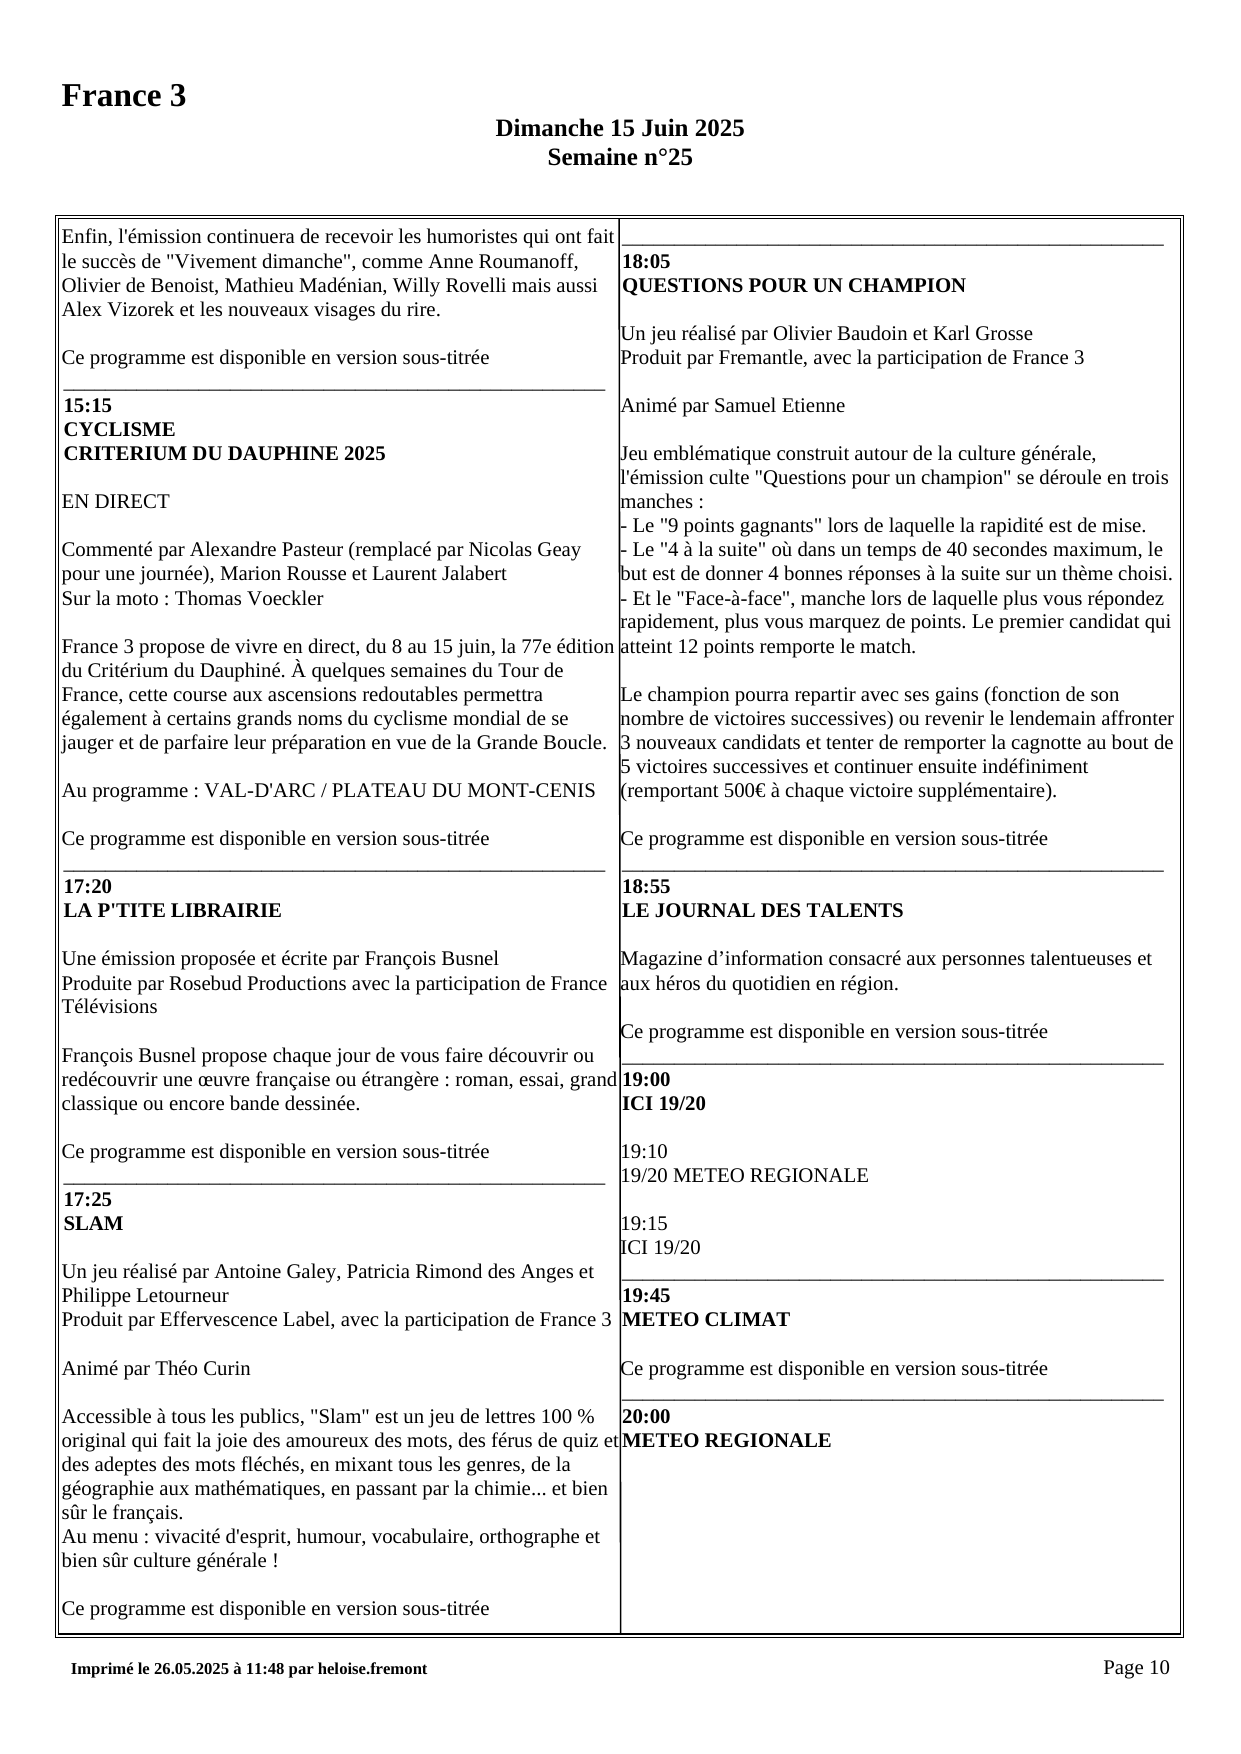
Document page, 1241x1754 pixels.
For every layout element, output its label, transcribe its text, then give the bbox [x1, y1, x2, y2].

text Ce programme est disponible en version sous-titrée [61, 1139, 620, 1163]
text SLAM [63, 1211, 620, 1235]
text 18:55 [622, 874, 1179, 898]
text 15:15 [63, 393, 620, 417]
text ____________________________________________________ [622, 224, 1179, 248]
text ____________________________________________________ [63, 369, 620, 393]
text EN DIRECT Commenté par Alexandre Pasteur (remplacé par Nicolas Geay pour une journée), Marion Rousse et Laurent Jalabert Sur la moto : Thomas Voeckler France 3 propose de vivre en direct, du 8 au 15 juin, la 77e édition du Critérium du Dauphiné. À quelques semaines du Tour de France, cette course aux ascensions redoutables permettra également à certains grands noms du cyclisme mondial de se jauger et de parfaire leur préparation en vue de la Grande Boucle. Au programme : VAL-D'ARC / PLATEAU DU MONT-CENIS [61, 465, 620, 802]
text LE JOURNAL DES TALENTS [622, 898, 1179, 922]
text ____________________________________________________ [63, 1163, 620, 1187]
text Ce programme est disponible en version sous-titrée [620, 1355, 1179, 1379]
text Ce programme est disponible en version sous-titrée [620, 826, 1179, 850]
text 17:20 [63, 874, 620, 898]
text Un jeu réalisé par Antoine Galey, Patricia Rimond des Anges et Philippe Letourneur Produit par Effervescence Label, avec la participation de France 3 Animé par Théo Curin Accessible à tous les publics, "Slam" est un jeu de lettres 100 % original qui fait la joie des amoureux des mots, des férus de quiz et des adeptes des mots fléchés, en mixant tous les genres, de la géographie aux mathématiques, en passant par la chimie... et bien sûr le français. Au menu : vivacité d'esprit, humour, vocabulaire, orthographe et bien sûr culture générale ! [61, 1235, 620, 1596]
text Ce programme est disponible en version sous-titrée [620, 1018, 1179, 1043]
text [622, 1379, 1179, 1403]
text ICI 19/20 [622, 1091, 1179, 1115]
text Ce programme est disponible en version sous-titrée [61, 826, 620, 850]
text 18:05 [622, 248, 1179, 273]
text Une émission proposée et écrite par François Busnel Produite par Rosebud Productions avec la participation de France Télévisions François Busnel propose chaque jour de vous faire découvrir ou redécouvrir une œuvre française ou étrangère : roman, essai, grand classique ou encore bande dessinée. [61, 922, 620, 1115]
text CYCLISME [63, 417, 620, 441]
text QUESTIONS POUR UN CHAMPION [622, 273, 1179, 297]
text Ce programme est disponible en version sous-titrée [61, 345, 620, 369]
text Ce programme est disponible en version sous-titrée [61, 1596, 620, 1620]
text ____________________________________________________ [622, 850, 1179, 874]
text Un jeu réalisé par Olivier Baudoin et Karl Grosse Produit par Fremantle, avec la participation de France 3 Animé par Samuel Etienne Jeu emblématique construit autour de la culture générale, l'émission culte "Questions pour un champion" se déroule en trois manches : - Le "9 points gagnants" lors de laquelle la rapidité est de mise. - Le "4 à la suite" où dans un temps de 40 secondes maximum, le but est de donner 4 bonnes réponses à la suite sur un thème choisi. - Et le "Face-à-face", manche lors de laquelle plus vous répondez rapidement, plus vous marquez de points. Le premier candidat qui atteint 12 points remporte le match. Le champion pourra repartir avec ses gains (fonction de son nombre de victoires successives) ou revenir le lendemain affronter 3 nouveaux candidats et tenter de remporter la cagnotte au bout de 5 victoires successives et continuer ensuite indéfiniment (remportant 500€ à chaque victoire supplémentaire). [620, 297, 1179, 826]
text ____________________________________________________ [63, 850, 620, 874]
text METEO REGIONALE [622, 1428, 1179, 1452]
text METEO CLIMAT [622, 1307, 1179, 1331]
text ____________________________________________________ [622, 1043, 1179, 1067]
text LA P'TITE LIBRAIRIE [63, 898, 620, 922]
text 17:25 [63, 1187, 620, 1211]
text CRITERIUM DU DAUPHINE 2025 [63, 441, 620, 465]
text 19:45 [622, 1283, 1179, 1307]
text ____________________________________________________ [622, 1259, 1179, 1283]
text 19:00 [622, 1067, 1179, 1091]
text 19:10 19/20 METEO REGIONALE 19:15 ICI 19/20 [620, 1115, 1179, 1259]
text Magazine d’information consacré aux personnes talentueuses et aux héros du quotidien en région. [620, 922, 1179, 994]
text 20:00 [622, 1403, 1179, 1428]
